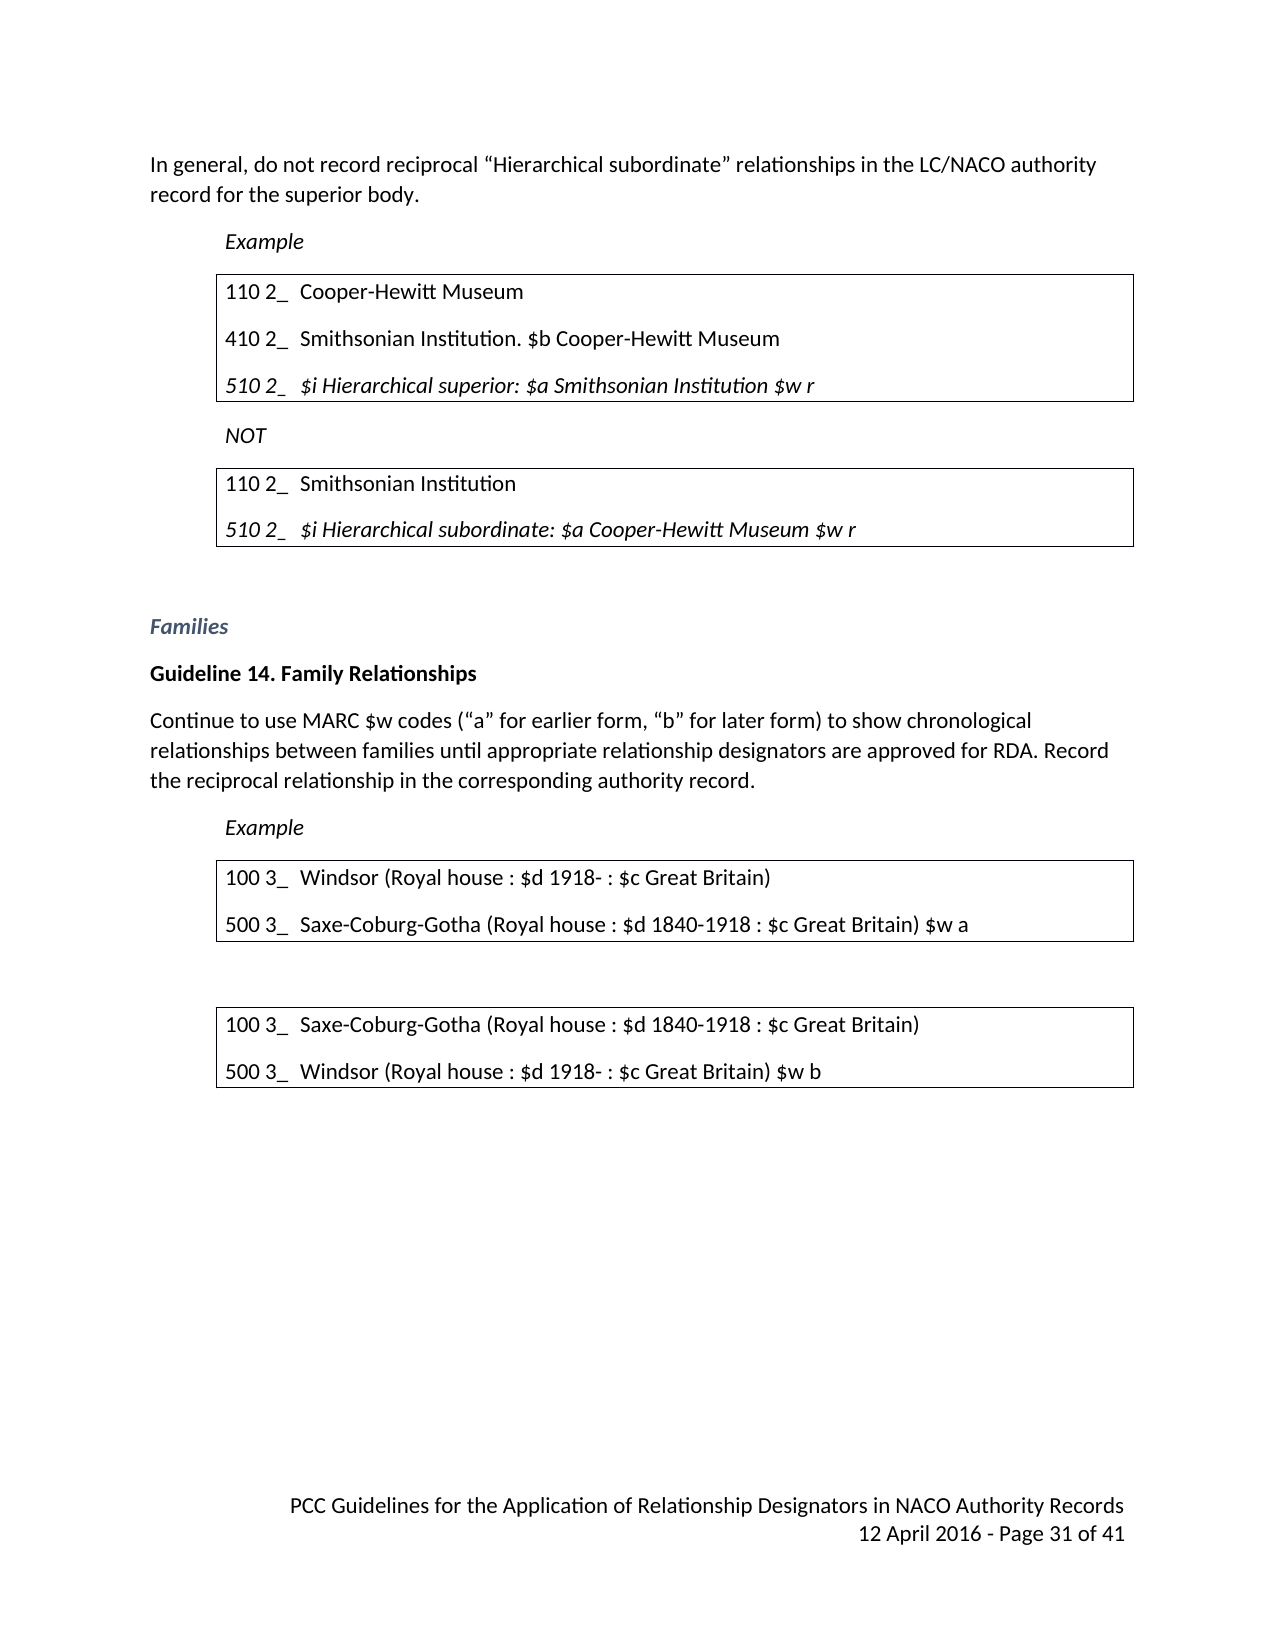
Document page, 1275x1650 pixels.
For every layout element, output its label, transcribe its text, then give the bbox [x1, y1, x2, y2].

text Families [150, 612, 1125, 641]
text NOT [225, 421, 1125, 449]
text Example [225, 813, 1125, 842]
text 100 3_ Saxe-Coburg-Gotha (Royal house : $d 1840-1918 : $c Great Britain) [217, 1008, 1133, 1038]
text 500 3_ Saxe-Coburg-Gotha (Royal house : $d 1840-1918 : $c Great Britain) $w a [217, 907, 1133, 941]
text 500 3_ Windsor (Royal house : $d 1918- : $c Great Britain) $w b [217, 1054, 1133, 1087]
text In general, do not record reciprocal “Hierarchical subordinate” relationships in the LC/NACO authority record for the superior body. [150, 150, 1125, 208]
text 510 2_ $i Hierarchical superior: $a Smithsonian Institution $w r [217, 368, 1133, 401]
text 110 2_ Cooper-Hewitt Museum [217, 275, 1133, 305]
text Continue to use MARC $w codes (“a” for earlier form, “b” for later form) to show chronological relationships between families until appropriate relationship designators are approved for RDA. Record the reciprocal relationship in the corresponding authority record. [150, 706, 1125, 795]
text Example [225, 227, 1125, 255]
text 100 3_ Windsor (Royal house : $d 1918- : $c Great Britain) [217, 861, 1133, 892]
text Guideline 14. Family Relationships [150, 659, 1125, 687]
text 410 2_ Smithsonian Institution. $b Cooper-Hewitt Museum [217, 321, 1133, 352]
text 510 2_ $i Hierarchical subordinate: $a Cooper-Hewitt Museum $w r [217, 514, 1133, 546]
text 110 2_ Smithsonian Institution [217, 469, 1133, 497]
